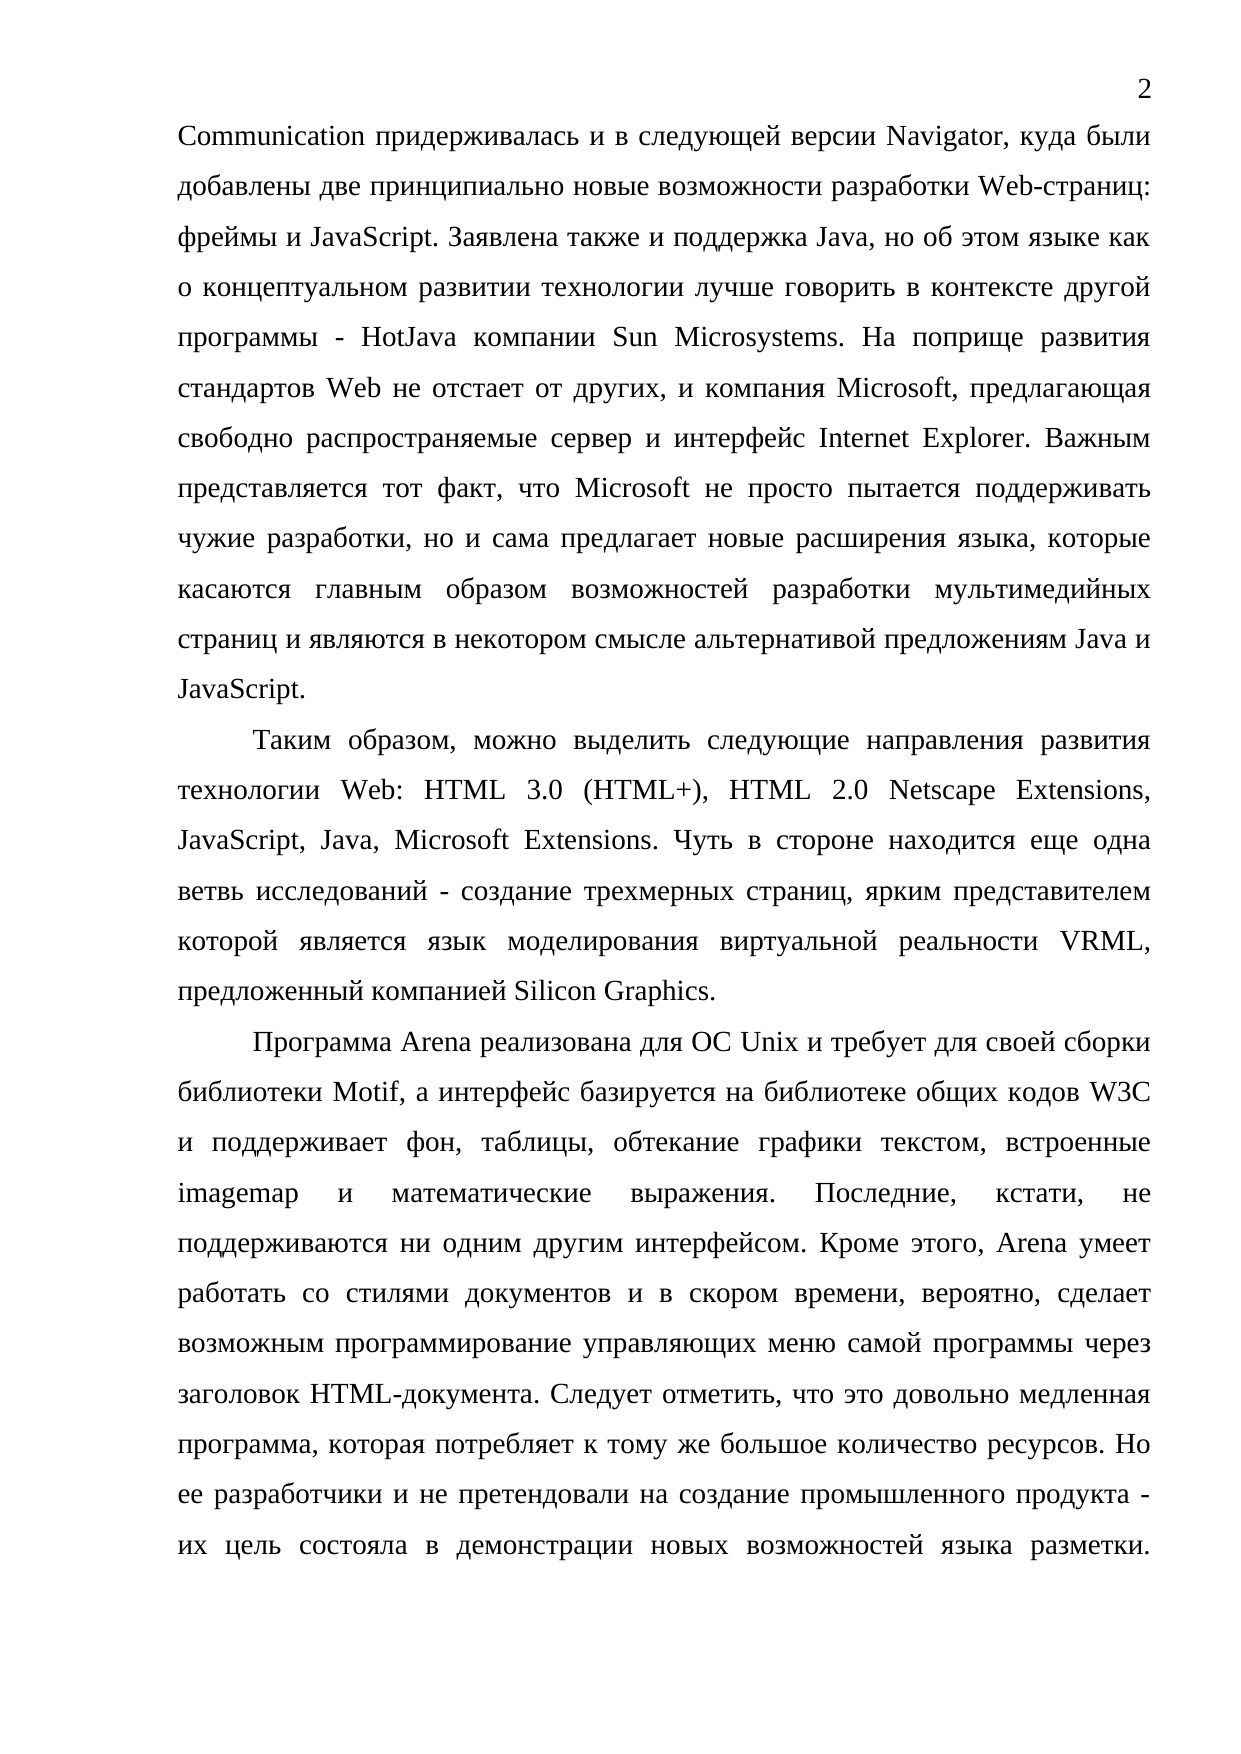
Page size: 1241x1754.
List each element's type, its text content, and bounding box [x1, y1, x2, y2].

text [177, 1024, 1152, 1560]
text Таким образом, можно выделить следующие направления развития технологии Web: HTML 3.0 (HTML+), HTML 2.0 Netscape Extensions, JavaScript, Java, Microsoft Extensions. Чуть в стороне находится еще одна ветвь исследований - создание трехмерных страниц, ярким представителем которой является язык моделирования виртуальной реальности VRML, предложенный компанией Silicon Graphics. [177, 722, 1152, 1007]
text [177, 118, 1152, 705]
